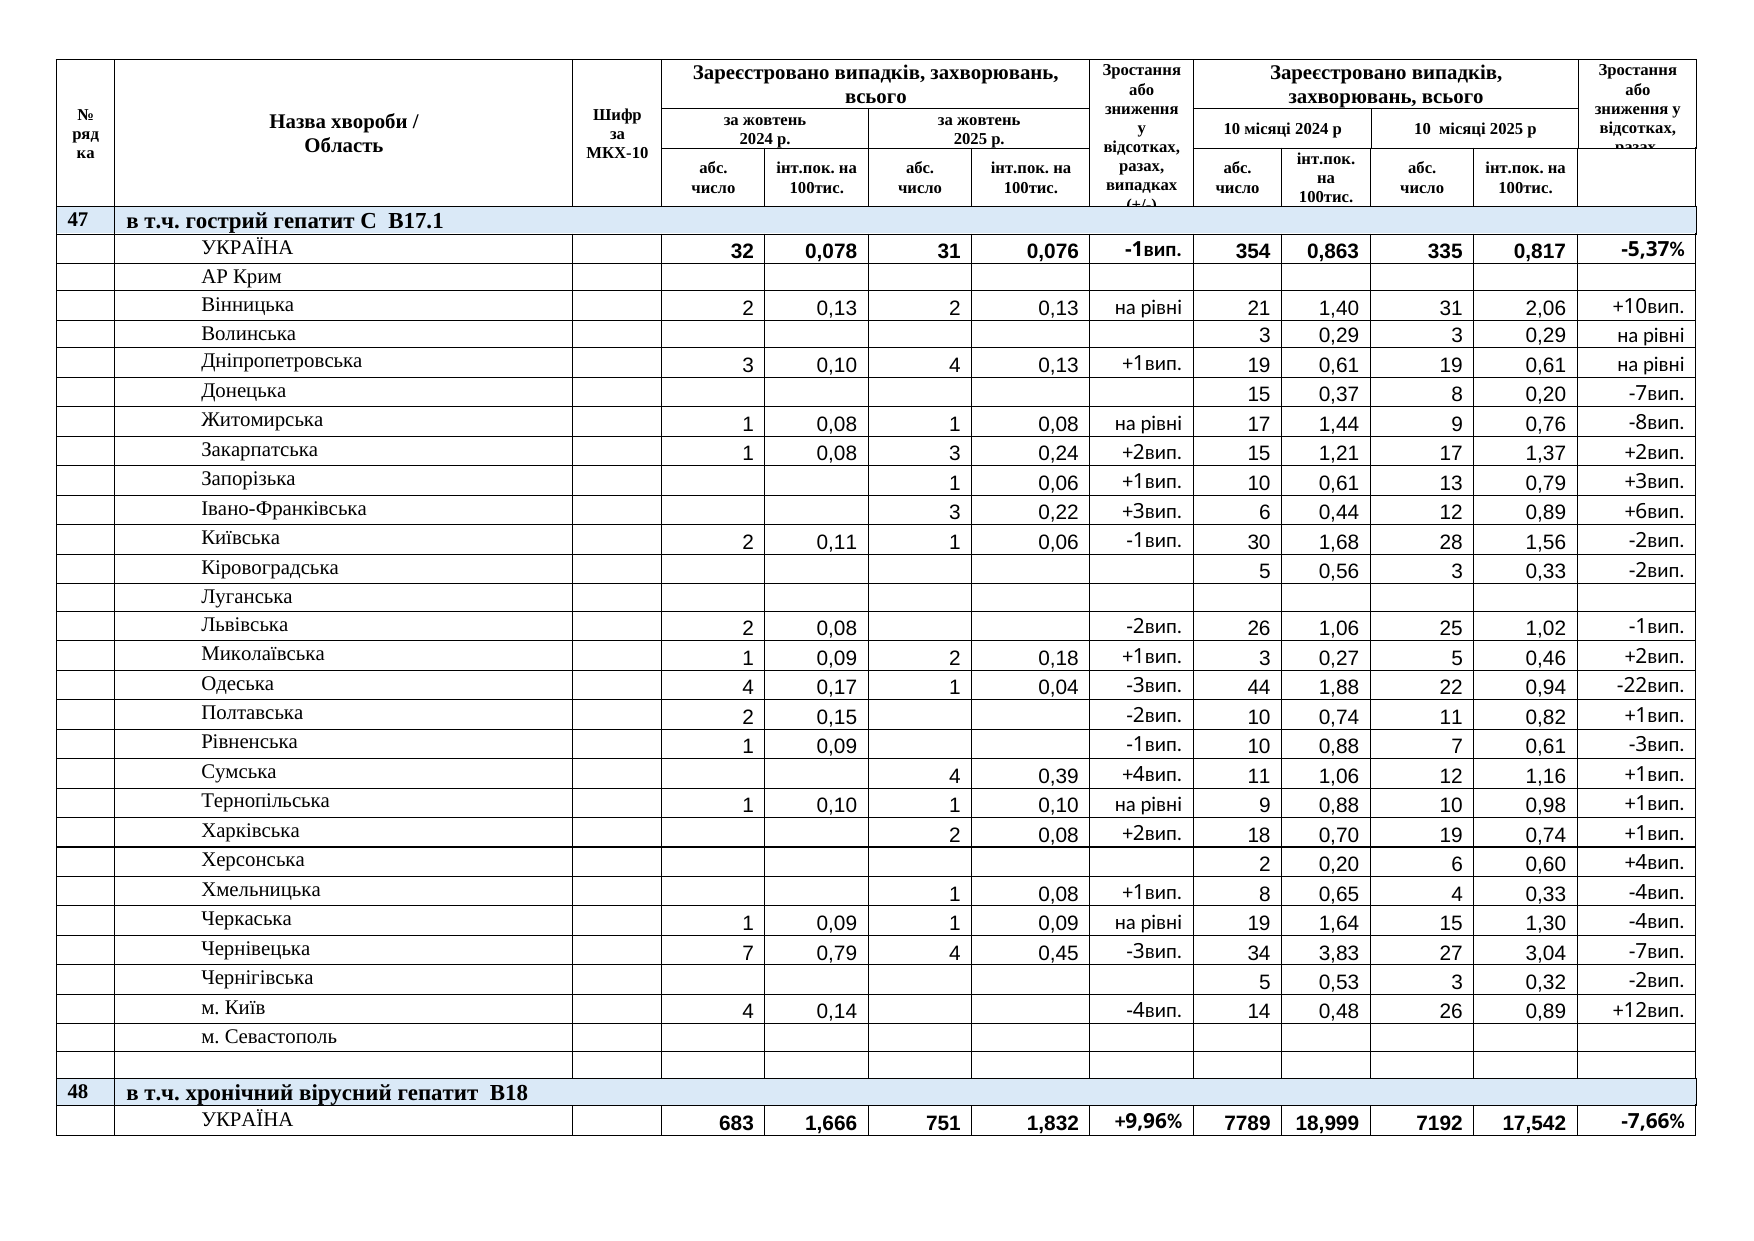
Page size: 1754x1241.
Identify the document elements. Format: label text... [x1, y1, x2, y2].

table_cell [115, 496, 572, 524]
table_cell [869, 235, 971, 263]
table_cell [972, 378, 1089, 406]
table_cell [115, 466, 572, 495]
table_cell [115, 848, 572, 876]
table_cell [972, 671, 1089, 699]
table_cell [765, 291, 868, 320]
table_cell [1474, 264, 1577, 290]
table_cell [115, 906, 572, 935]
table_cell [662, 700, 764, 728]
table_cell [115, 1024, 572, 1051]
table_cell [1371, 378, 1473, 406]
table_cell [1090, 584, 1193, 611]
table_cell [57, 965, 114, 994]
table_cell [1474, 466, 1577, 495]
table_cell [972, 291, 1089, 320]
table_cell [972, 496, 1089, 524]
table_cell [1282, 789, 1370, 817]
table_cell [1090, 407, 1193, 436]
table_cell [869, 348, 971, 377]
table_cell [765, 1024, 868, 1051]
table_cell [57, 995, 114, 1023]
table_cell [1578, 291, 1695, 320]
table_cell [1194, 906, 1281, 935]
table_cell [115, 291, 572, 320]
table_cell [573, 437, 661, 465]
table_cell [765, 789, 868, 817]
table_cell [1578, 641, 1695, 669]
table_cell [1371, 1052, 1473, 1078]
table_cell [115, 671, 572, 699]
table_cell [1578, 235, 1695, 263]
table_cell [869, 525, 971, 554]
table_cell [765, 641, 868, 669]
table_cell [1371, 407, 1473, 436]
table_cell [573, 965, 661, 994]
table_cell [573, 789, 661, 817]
table_cell абс. число [1371, 149, 1473, 206]
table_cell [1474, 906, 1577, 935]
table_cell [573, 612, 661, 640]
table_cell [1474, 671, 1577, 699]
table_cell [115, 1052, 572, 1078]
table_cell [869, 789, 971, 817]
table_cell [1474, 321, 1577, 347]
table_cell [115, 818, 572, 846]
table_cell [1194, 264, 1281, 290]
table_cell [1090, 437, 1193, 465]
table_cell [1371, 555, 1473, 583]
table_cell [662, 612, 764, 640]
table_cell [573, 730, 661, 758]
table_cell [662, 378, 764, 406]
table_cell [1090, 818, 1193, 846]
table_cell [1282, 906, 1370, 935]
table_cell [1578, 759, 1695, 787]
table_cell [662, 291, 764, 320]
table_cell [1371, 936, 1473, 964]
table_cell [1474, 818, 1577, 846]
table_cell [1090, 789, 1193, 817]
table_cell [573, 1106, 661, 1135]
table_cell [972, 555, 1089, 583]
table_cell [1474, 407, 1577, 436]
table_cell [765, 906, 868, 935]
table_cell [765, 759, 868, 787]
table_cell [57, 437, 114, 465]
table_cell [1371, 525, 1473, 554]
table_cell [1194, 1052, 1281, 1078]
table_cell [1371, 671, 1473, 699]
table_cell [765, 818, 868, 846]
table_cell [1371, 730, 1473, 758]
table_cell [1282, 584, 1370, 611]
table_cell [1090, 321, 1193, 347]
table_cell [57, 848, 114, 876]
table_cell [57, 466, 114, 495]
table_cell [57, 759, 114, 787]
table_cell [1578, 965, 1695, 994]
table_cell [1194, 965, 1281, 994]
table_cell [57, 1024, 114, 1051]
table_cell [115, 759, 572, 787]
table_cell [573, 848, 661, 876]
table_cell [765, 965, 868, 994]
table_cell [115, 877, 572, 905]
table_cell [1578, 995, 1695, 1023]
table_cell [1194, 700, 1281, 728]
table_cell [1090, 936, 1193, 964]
table_header Назва хвороби / Область [115, 60, 572, 206]
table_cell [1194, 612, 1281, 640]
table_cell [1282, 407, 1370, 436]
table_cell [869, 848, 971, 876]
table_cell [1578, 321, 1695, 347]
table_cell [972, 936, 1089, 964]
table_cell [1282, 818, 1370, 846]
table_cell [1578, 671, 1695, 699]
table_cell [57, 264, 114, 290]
table_header Зростання або зниження у відсотках, разах, випадках (+/-) [1090, 60, 1193, 206]
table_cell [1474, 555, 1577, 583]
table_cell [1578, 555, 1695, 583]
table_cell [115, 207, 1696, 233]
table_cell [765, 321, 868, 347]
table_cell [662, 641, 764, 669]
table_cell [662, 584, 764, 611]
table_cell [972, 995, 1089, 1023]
table_cell інт.пок. на 100тис. [1474, 149, 1577, 206]
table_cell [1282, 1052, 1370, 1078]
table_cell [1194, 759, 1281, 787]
table_cell 10 місяці 2024 р [1194, 109, 1371, 148]
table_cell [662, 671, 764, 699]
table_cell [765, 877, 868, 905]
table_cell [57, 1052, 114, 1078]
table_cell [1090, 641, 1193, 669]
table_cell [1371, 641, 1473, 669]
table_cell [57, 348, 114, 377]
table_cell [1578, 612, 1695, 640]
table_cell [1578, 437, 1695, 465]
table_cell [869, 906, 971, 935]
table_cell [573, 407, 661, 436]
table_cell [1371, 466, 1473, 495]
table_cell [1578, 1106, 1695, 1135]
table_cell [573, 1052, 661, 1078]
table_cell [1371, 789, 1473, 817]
table_cell інт.пок. на 100тис. [1282, 149, 1370, 206]
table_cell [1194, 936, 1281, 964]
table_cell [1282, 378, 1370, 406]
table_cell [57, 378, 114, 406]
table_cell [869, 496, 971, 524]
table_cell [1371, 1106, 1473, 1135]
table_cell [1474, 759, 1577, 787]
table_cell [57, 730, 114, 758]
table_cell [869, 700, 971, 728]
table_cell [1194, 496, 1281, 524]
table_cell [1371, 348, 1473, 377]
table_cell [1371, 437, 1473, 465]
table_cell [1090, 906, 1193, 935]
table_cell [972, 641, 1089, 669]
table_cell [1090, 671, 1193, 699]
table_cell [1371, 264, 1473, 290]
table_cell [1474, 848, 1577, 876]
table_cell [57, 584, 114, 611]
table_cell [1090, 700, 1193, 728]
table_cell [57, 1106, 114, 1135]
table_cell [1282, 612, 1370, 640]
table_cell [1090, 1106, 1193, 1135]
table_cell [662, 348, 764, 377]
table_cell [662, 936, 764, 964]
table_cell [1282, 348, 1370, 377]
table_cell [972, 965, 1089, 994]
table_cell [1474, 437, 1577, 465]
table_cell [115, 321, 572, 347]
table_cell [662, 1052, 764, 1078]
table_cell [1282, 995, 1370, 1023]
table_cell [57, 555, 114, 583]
table_cell 10 місяці 2025 р [1372, 109, 1578, 148]
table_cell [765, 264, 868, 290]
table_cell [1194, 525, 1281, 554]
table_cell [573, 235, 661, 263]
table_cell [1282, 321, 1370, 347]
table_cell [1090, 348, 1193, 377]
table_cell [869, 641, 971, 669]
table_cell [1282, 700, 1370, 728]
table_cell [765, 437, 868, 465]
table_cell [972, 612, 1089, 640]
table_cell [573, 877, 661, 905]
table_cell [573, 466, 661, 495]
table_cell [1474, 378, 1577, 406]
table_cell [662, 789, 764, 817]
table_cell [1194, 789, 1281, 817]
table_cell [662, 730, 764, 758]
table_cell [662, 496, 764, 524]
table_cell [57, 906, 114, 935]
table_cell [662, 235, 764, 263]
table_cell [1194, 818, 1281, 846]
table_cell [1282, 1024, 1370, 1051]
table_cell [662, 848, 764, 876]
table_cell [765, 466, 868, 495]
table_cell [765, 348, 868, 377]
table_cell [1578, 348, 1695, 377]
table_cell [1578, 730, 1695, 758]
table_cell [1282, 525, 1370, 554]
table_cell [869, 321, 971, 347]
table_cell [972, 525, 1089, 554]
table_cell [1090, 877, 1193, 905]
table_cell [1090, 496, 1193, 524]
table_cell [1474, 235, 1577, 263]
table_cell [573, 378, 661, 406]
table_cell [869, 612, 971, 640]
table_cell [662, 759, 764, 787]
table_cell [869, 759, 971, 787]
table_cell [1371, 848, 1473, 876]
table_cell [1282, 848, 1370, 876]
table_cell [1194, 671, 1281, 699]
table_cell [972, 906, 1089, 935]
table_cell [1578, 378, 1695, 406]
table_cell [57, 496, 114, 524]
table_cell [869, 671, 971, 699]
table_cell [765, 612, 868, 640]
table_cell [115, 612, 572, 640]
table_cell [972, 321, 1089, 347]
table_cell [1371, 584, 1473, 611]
table_cell за жовтень 2024 р. [662, 109, 868, 148]
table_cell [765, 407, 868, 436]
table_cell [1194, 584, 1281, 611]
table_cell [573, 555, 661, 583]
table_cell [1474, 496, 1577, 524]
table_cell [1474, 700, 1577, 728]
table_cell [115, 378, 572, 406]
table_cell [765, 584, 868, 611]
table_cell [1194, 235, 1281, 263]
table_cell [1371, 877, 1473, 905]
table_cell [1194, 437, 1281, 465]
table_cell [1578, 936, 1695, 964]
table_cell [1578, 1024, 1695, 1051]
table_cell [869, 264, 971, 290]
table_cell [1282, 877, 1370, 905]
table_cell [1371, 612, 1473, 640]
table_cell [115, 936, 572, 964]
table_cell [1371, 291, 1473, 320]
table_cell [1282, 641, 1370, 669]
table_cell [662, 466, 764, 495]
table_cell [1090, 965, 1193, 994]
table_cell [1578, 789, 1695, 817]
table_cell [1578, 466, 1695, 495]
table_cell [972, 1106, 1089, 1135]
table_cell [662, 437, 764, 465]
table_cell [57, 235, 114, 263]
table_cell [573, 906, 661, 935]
table_header № рядка [57, 60, 114, 206]
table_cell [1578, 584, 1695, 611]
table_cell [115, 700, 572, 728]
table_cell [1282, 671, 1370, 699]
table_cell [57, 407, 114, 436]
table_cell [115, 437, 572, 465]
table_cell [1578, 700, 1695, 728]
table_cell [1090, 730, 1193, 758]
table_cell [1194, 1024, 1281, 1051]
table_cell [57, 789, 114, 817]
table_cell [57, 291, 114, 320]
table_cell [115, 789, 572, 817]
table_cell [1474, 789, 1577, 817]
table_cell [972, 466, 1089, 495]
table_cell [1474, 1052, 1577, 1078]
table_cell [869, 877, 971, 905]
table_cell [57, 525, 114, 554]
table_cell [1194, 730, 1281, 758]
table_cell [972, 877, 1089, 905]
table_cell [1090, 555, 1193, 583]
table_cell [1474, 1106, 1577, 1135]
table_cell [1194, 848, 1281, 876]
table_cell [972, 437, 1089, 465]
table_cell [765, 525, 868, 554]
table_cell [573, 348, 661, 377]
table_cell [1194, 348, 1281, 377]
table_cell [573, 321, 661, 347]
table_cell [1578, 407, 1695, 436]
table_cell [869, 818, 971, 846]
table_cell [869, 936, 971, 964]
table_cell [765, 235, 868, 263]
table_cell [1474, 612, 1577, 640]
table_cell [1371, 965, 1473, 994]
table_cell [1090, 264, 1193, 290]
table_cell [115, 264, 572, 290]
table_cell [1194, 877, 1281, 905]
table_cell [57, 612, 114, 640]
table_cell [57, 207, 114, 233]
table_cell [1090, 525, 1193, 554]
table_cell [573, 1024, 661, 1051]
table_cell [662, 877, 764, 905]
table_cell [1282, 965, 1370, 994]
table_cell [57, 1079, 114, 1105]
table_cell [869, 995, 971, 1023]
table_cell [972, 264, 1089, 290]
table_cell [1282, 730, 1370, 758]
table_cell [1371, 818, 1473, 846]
table_cell за жовтень 2025 р. [869, 109, 1089, 148]
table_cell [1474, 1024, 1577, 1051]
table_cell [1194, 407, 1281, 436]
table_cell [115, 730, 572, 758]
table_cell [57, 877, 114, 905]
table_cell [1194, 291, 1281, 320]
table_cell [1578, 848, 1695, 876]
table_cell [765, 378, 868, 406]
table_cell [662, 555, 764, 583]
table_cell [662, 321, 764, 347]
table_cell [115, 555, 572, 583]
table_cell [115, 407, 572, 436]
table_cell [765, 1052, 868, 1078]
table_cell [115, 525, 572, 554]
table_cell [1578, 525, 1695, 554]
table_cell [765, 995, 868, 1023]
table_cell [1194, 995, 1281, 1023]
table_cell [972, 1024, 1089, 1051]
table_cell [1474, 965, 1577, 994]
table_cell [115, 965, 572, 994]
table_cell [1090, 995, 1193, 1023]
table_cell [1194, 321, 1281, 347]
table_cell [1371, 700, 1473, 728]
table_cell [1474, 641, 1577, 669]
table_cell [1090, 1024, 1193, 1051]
table_cell інт.пок. на 100тис. [972, 149, 1089, 206]
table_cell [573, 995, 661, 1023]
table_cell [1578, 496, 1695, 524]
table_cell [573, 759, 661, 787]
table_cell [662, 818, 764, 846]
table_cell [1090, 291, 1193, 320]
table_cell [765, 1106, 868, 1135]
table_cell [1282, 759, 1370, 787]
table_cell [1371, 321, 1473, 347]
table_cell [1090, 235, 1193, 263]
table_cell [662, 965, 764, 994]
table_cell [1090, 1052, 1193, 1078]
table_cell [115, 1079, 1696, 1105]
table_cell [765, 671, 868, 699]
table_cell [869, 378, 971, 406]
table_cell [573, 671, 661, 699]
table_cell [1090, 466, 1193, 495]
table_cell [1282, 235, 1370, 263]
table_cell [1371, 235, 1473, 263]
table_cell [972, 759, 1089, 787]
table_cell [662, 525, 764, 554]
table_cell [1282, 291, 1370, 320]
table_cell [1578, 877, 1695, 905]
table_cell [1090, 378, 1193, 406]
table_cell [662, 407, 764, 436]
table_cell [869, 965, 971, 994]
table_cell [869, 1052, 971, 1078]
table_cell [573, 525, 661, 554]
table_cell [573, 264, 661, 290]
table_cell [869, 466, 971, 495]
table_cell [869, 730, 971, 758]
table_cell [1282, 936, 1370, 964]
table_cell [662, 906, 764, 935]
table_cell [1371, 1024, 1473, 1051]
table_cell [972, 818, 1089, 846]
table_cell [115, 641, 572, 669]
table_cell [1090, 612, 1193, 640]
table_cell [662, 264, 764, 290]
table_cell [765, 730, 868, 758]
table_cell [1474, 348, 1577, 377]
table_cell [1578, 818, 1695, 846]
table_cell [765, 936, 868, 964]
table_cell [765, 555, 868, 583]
table_header Шифр за МКХ-10 [573, 60, 661, 206]
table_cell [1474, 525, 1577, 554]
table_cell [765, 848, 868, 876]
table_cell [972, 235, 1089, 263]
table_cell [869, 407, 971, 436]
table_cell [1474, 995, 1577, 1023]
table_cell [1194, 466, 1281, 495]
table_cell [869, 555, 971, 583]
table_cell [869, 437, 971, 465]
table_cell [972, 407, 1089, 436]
table_cell абс. число [1194, 149, 1281, 206]
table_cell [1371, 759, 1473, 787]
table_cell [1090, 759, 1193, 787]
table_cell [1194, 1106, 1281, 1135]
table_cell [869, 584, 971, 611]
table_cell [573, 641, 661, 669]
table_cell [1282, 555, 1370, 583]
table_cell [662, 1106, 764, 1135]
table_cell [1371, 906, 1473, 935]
table_cell інт.пок. на 100тис. [765, 149, 868, 206]
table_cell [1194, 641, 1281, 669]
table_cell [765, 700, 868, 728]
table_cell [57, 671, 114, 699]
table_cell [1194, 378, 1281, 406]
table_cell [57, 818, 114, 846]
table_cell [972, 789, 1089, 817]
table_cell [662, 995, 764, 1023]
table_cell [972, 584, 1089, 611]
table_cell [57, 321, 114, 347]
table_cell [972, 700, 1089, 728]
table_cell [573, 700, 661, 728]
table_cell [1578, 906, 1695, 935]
table_cell абс. число [869, 149, 971, 206]
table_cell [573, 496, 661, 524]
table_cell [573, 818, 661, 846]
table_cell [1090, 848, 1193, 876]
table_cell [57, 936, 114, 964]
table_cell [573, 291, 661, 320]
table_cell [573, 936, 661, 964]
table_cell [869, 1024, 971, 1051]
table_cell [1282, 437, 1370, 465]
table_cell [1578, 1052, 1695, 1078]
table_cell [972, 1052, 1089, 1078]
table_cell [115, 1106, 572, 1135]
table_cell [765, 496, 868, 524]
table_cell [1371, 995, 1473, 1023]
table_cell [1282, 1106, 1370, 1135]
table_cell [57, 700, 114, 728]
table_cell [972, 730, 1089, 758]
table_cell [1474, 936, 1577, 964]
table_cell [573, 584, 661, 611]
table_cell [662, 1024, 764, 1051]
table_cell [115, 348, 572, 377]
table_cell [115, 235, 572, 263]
table_header Зареєстровано випадків, захворювань, всього [1194, 60, 1578, 108]
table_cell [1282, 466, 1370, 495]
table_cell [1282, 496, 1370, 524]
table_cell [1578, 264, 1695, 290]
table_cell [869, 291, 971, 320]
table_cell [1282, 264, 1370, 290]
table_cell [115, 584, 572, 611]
table_cell абс. число [662, 149, 764, 206]
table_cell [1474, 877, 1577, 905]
table_header Зареєстровано випадків, захворювань, всього [662, 60, 1089, 108]
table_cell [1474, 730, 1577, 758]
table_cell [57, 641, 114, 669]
table_cell [1578, 149, 1695, 206]
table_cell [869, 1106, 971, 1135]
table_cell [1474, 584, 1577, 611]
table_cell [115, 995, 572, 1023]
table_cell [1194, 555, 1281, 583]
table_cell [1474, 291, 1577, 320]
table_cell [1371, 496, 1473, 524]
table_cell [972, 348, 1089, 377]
table_header Зростання або зниження у відсотках, разах, випадках (+/-) [1579, 60, 1696, 148]
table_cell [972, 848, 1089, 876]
